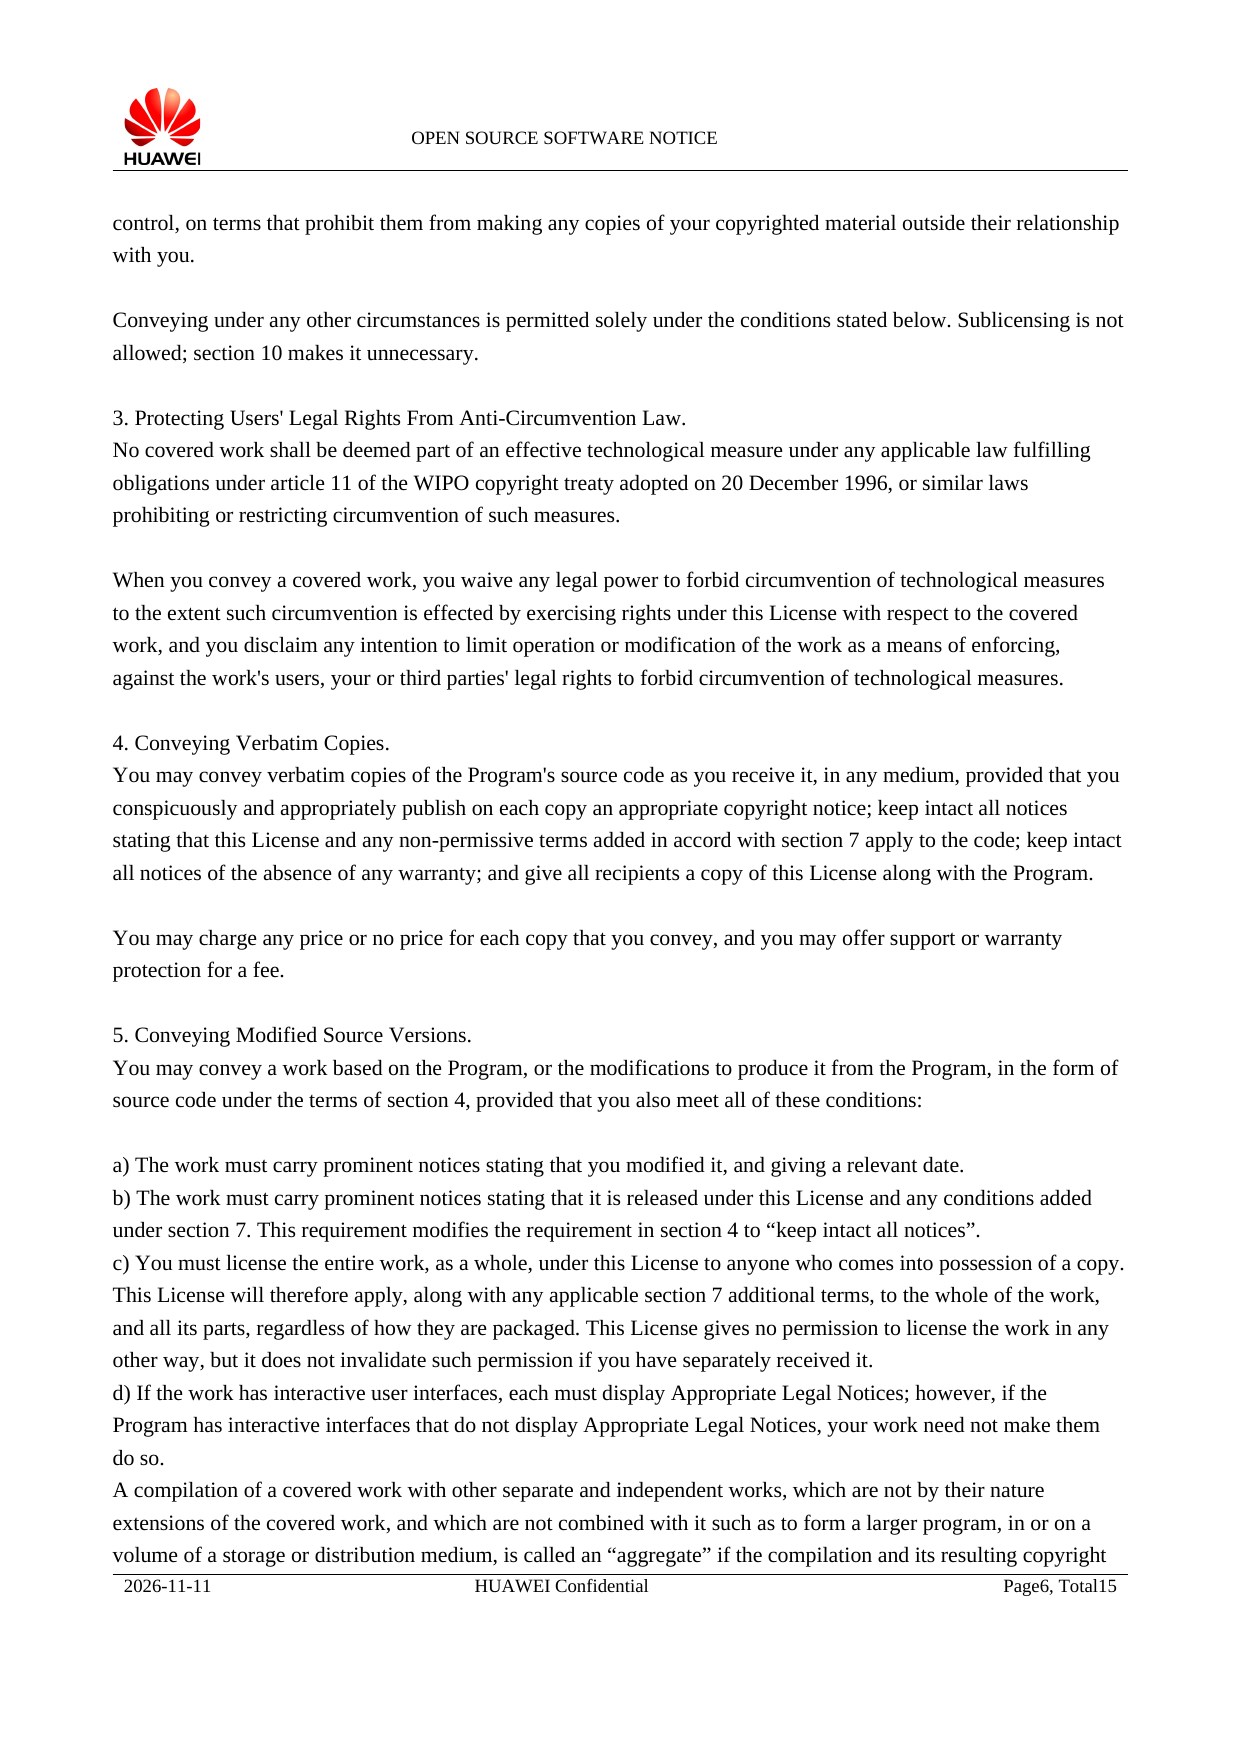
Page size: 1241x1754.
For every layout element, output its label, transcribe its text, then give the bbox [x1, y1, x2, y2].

picture [124, 88, 201, 165]
